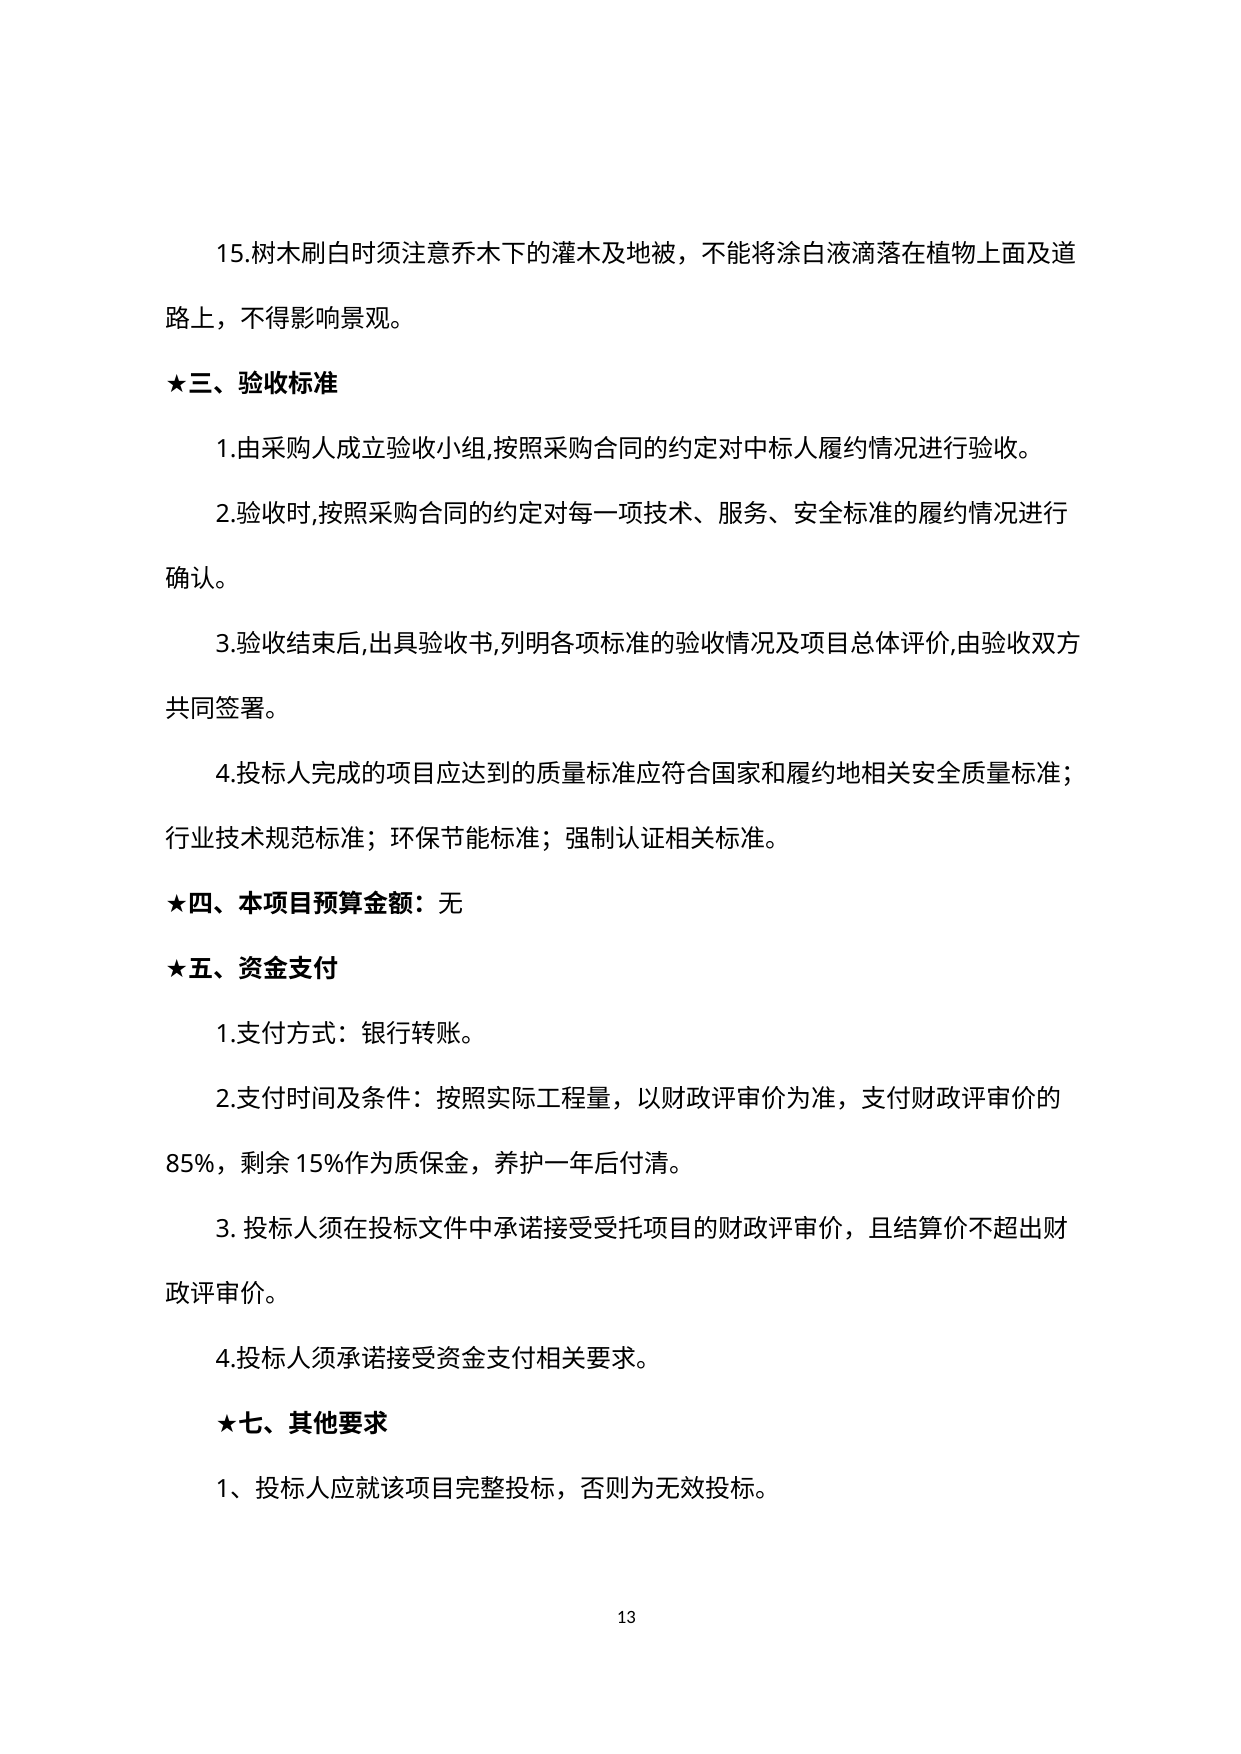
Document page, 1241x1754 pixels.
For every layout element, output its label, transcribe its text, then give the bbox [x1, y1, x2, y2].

text 1.支付方式：银行转账。 [165, 999, 1087, 1064]
text ★四、本项目预算金额：无 [165, 869, 1087, 934]
text 2.验收时,按照采购合同的约定对每一项技术、服务、安全标准的履约情况进行确认。 [165, 479, 1087, 609]
text 2.支付时间及条件：按照实际工程量，以财政评审价为准，支付财政评审价的85%，剩余15%作为质保金，养护一年后付清。 [165, 1064, 1087, 1194]
text 1.由采购人成立验收小组,按照采购合同的约定对中标人履约情况进行验收。 [165, 414, 1087, 479]
text ★三、验收标准 [165, 349, 1087, 414]
text 4.投标人须承诺接受资金支付相关要求。 [165, 1324, 1087, 1389]
text ★五、资金支付 [165, 934, 1087, 999]
text 4.投标人完成的项目应达到的质量标准应符合国家和履约地相关安全质量标准；行业技术规范标准；环保节能标准；强制认证相关标准。 [165, 739, 1087, 869]
text 15.树木刷白时须注意乔木下的灌木及地被，不能将涂白液滴落在植物上面及道路上，不得影响景观。 [165, 219, 1087, 349]
text 3.验收结束后,出具验收书,列明各项标准的验收情况及项目总体评价,由验收双方共同签署。 [165, 609, 1087, 739]
text ★七、其他要求 [165, 1389, 1087, 1454]
text 1、投标人应就该项目完整投标，否则为无效投标。 [165, 1454, 1087, 1519]
text 3. 投标人须在投标文件中承诺接受受托项目的财政评审价，且结算价不超出财政评审价。 [165, 1194, 1087, 1324]
